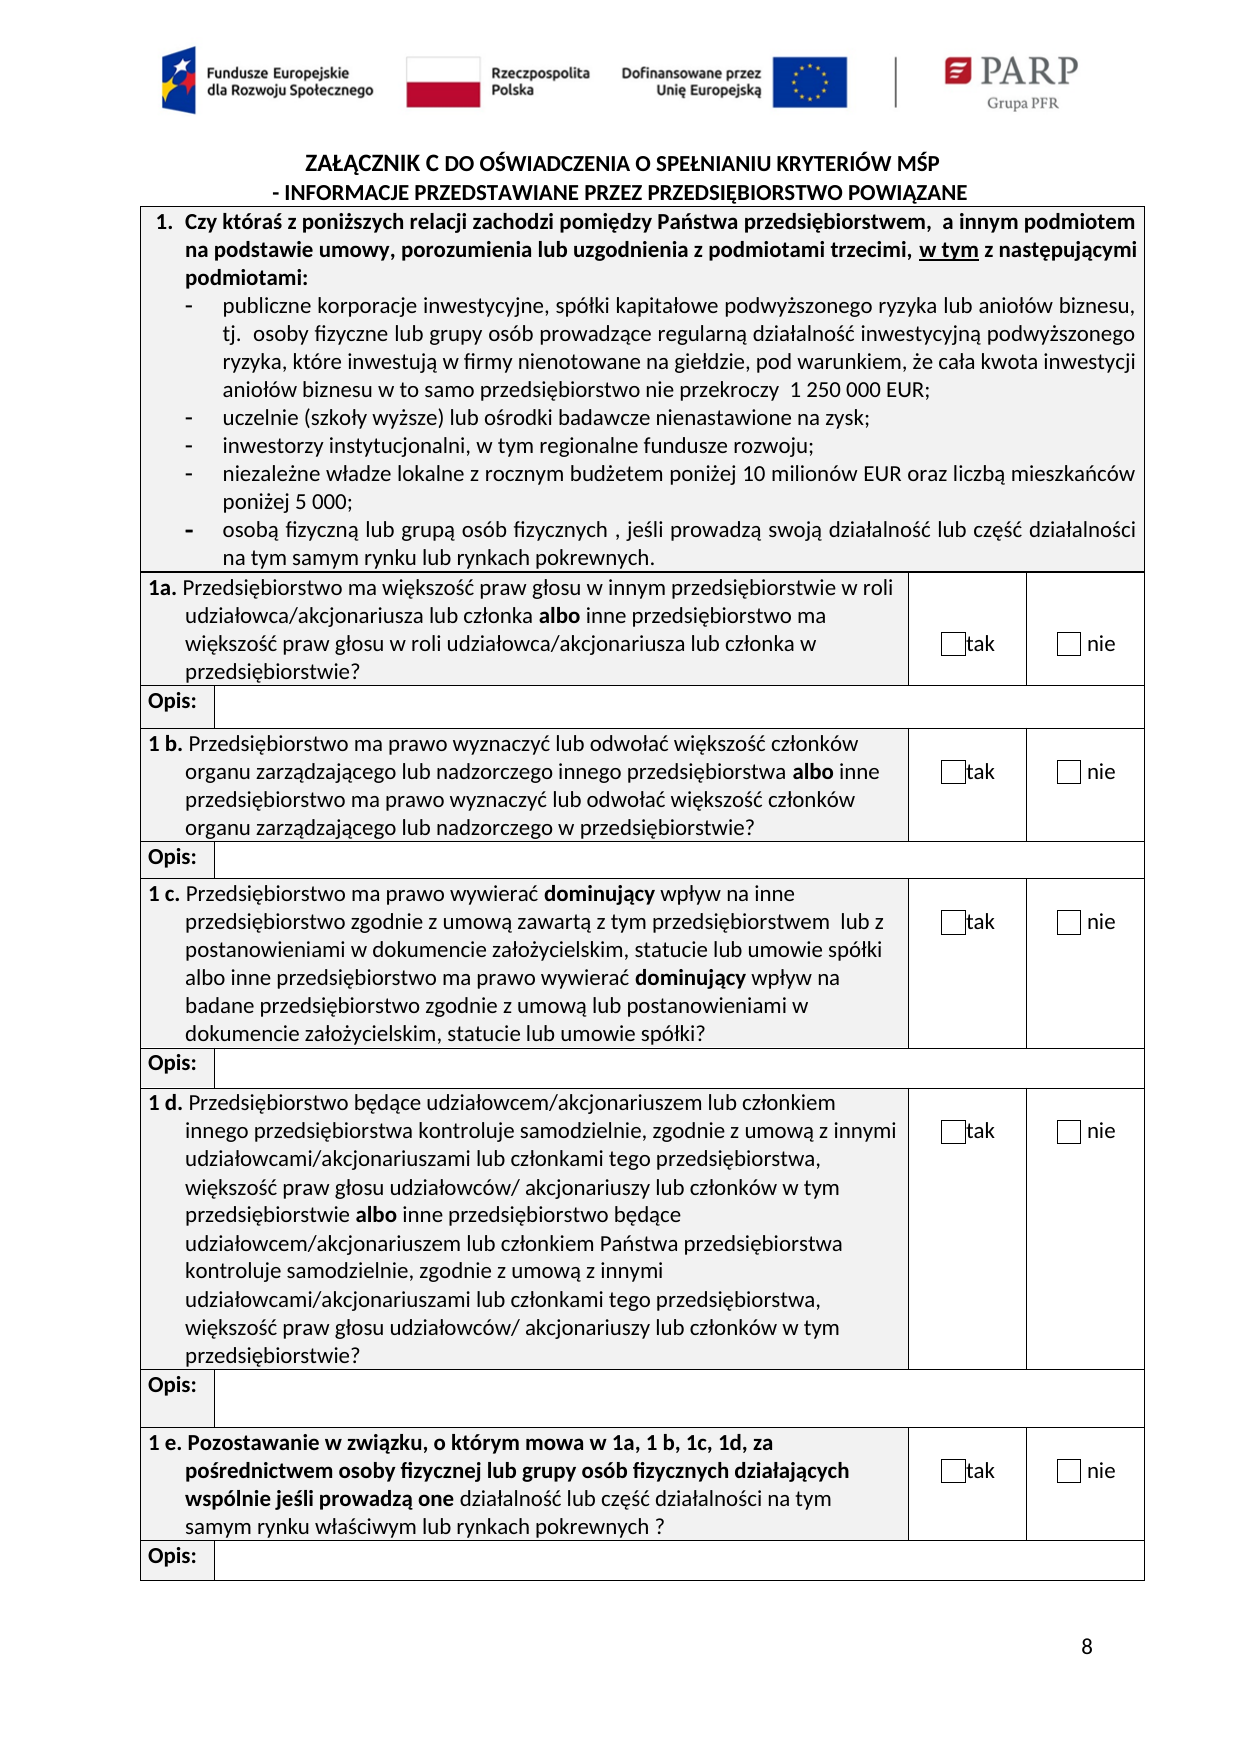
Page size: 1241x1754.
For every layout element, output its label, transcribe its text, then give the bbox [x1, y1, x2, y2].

table_cell 1 c. Przedsiębiorstwo ma prawo wywierać dominujący wpływ na inne przedsiębiorstwo zgodnie z umową zawartą z tym przedsiębiorstwem lub z postanowieniami w dokumencie założycielskim, statucie lub umowie spółki albo inne przedsiębiorstwo ma prawo wywierać dominujący wpływ na badane przedsiębiorstwo zgodnie z umową lub postanowieniami w dokumencie założycielskim, statucie lub umowie spółki? [141, 879, 908, 1047]
table_cell tak [909, 1089, 1026, 1369]
table_cell tak [909, 729, 1026, 841]
table_cell Opis: [141, 1541, 214, 1580]
table_cell Opis: [141, 1049, 214, 1087]
table_cell Opis: [141, 842, 214, 878]
table_cell 1 e. Pozostawanie w związku, o którym mowa w 1a, 1 b, 1c, 1d, za pośrednictwem osoby fizycznej lub grupy osób fizycznych działających wspólnie jeśli prowadzą one działalność lub część działalności na tym samym rynku właściwym lub rynkach pokrewnych ? [141, 1428, 908, 1540]
table_cell nie [1027, 573, 1144, 685]
table_cell [215, 1541, 1144, 1580]
text ZAŁĄCZNIK C DO OŚWIADCZENIA O SPEŁNIANIU KRYTERIÓW MŚP [148, 148, 1093, 178]
table_cell Opis: [141, 686, 214, 728]
table_cell 1a. Przedsiębiorstwo ma większość praw głosu w innym przedsiębiorstwie w roli udziałowca/akcjonariusza lub członka albo inne przedsiębiorstwo ma większość praw głosu w roli udziałowca/akcjonariusza lub członka w przedsiębiorstwie? [141, 573, 908, 685]
text - INFORMACJE PRZEDSTAWIANE PRZEZ PRZEDSIĘBIORSTWO POWIĄZANE [148, 178, 1093, 206]
table_cell [215, 1049, 1144, 1087]
table_cell nie [1027, 1089, 1144, 1369]
table_cell [215, 842, 1144, 878]
table_cell nie [1027, 879, 1144, 1047]
picture [147, 37, 1093, 124]
table_cell tak [909, 1428, 1026, 1540]
table_cell 1 d. Przedsiębiorstwo będące udziałowcem/akcjonariuszem lub członkiem innego przedsiębiorstwa kontroluje samodzielnie, zgodnie z umową z innymi udziałowcami/akcjonariuszami lub członkami tego przedsiębiorstwa, większość praw głosu udziałowców/ akcjonariuszy lub członków w tym przedsiębiorstwie albo inne przedsiębiorstwo będące udziałowcem/akcjonariuszem lub członkiem Państwa przedsiębiorstwa kontroluje samodzielnie, zgodnie z umową z innymi udziałowcami/akcjonariuszami lub członkami tego przedsiębiorstwa, większość praw głosu udziałowców/ akcjonariuszy lub członków w tym przedsiębiorstwie? [141, 1089, 908, 1369]
table_cell tak [909, 879, 1026, 1047]
table_cell [215, 686, 1144, 728]
table_header Czy któraś z poniższych relacji zachodzi pomiędzy Państwa przedsiębiorstwem, a innym podmiotem na podstawie umowy, porozumienia lub uzgodnienia z podmiotami trzecimi, w tym z następującymi podmiotami: publiczne korporacje inwestycyjne, spółki kapitałowe podwyższonego ryzyka lub aniołów biznesu, tj. osoby fizyczne lub grupy osób prowadzące regularną działalność inwestycyjną podwyższonego ryzyka, które inwestują w firmy nienotowane na giełdzie, pod warunkiem, że cała kwota inwestycji aniołów biznesu w to samo przedsiębiorstwo nie przekroczy 1 250 000 EUR; uczelnie (szkoły wyższe) lub ośrodki badawcze nienastawione na zysk; inwestorzy instytucjonalni, w tym regionalne fundusze rozwoju; niezależne władze lokalne z rocznym budżetem poniżej 10 milionów EUR oraz liczbą mieszkańców poniżej 5 000; osobą fizyczną lub grupą osób fizycznych , jeśli prowadzą swoją działalność lub część działalności na tym samym rynku lub rynkach pokrewnych. [141, 207, 1144, 571]
table_cell nie [1027, 1428, 1144, 1540]
table_cell [215, 1370, 1144, 1427]
table_cell tak [909, 573, 1026, 685]
table_cell 1 b. Przedsiębiorstwo ma prawo wyznaczyć lub odwołać większość członków organu zarządzającego lub nadzorczego innego przedsiębiorstwa albo inne przedsiębiorstwo ma prawo wyznaczyć lub odwołać większość członków organu zarządzającego lub nadzorczego w przedsiębiorstwie? [141, 729, 908, 841]
table_cell Opis: [141, 1370, 214, 1427]
table_cell nie [1027, 729, 1144, 841]
